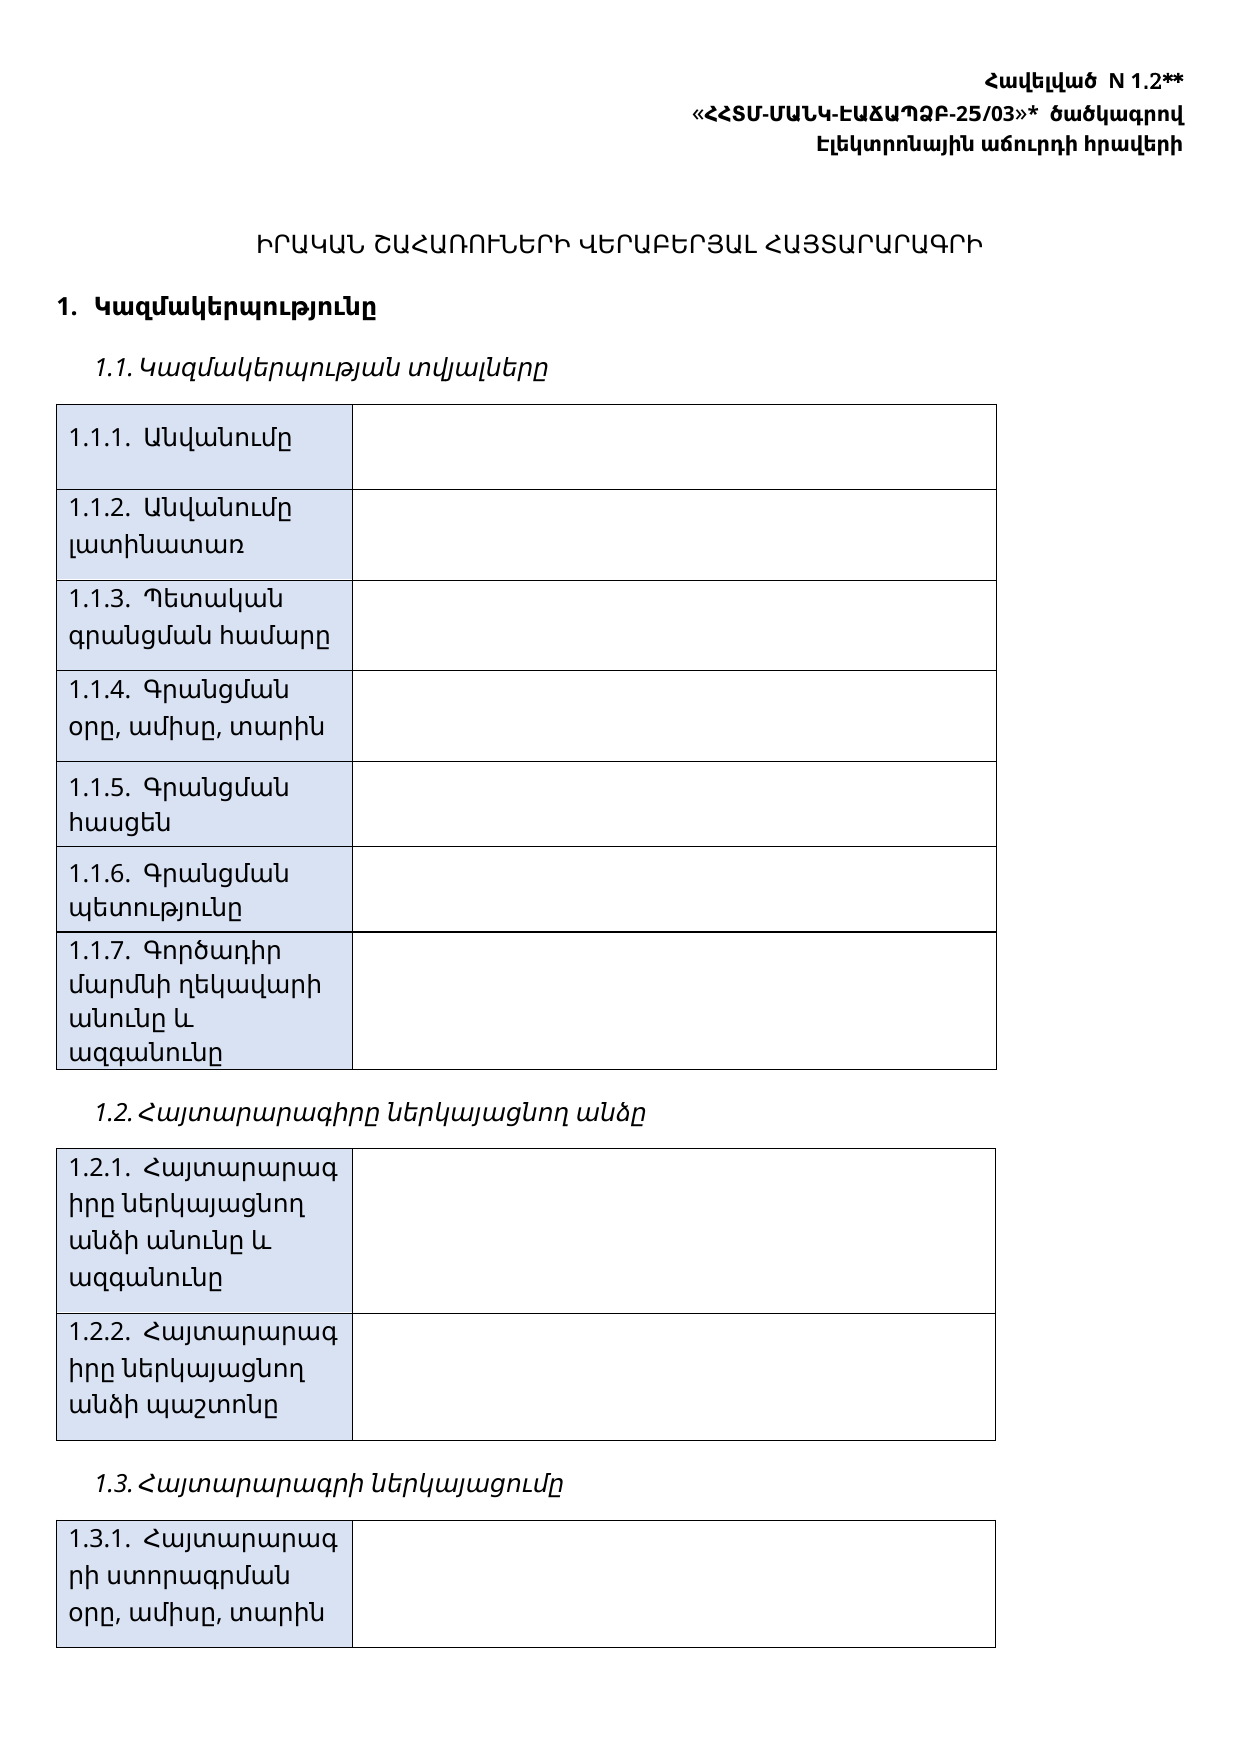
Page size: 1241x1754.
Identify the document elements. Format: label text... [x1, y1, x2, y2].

table_header [353, 1521, 995, 1647]
table_header Անվանումը [57, 405, 352, 489]
table_cell [353, 933, 996, 1069]
table_cell [353, 847, 996, 931]
text «ՀՀՏՄ-ՄԱՆԿ-ԷԱՃԱՊՁԲ-25/03»* ծածկագրով [56, 95, 1183, 129]
text Էլեկտրոնային աճուրդի հրավերի [56, 129, 1183, 157]
table_header Հայտարարագրի ստորագրման օրը, ամիսը, տարին [57, 1521, 352, 1647]
table_cell Գրանցման օրը, ամիսը, տարին [57, 671, 352, 761]
table_cell [353, 490, 996, 579]
list Կազմակերպության տվյալները [93, 350, 1183, 384]
table_header [353, 1149, 995, 1312]
table_cell Պետական գրանցման համարը [57, 581, 352, 670]
table_cell Գրանցման հասցեն [57, 762, 352, 846]
table_cell Գրանցման պետությունը [57, 847, 352, 931]
table_header [353, 405, 996, 489]
text ԻՐԱԿԱՆ ՇԱՀԱՌՈՒՆԵՐԻ ՎԵՐԱԲԵՐՅԱԼ ՀԱՅՏԱՐԱՐԱԳՐԻ [56, 230, 1183, 259]
list Հայտարարագիրը ներկայացնող անձը [93, 1095, 1183, 1129]
table_cell [353, 671, 996, 761]
table_cell [353, 1314, 995, 1440]
list Կազմակերպությունը [56, 288, 1183, 322]
table_cell [353, 581, 996, 670]
table_cell Հայտարարագիրը ներկայացնող անձի պաշտոնը [57, 1314, 352, 1440]
table_header Հայտարարագիրը ներկայացնող անձի անունը և ազգանունը [57, 1149, 352, 1312]
table_cell [353, 762, 996, 846]
list Հայտարարագրի ներկայացումը [93, 1466, 1183, 1500]
table_cell Գործադիր մարմնի ղեկավարի անունը և ազգանունը [57, 933, 352, 1069]
table_cell Անվանումը լատինատառ [57, 490, 352, 579]
text Հավելված N 1․2** [56, 66, 1183, 95]
